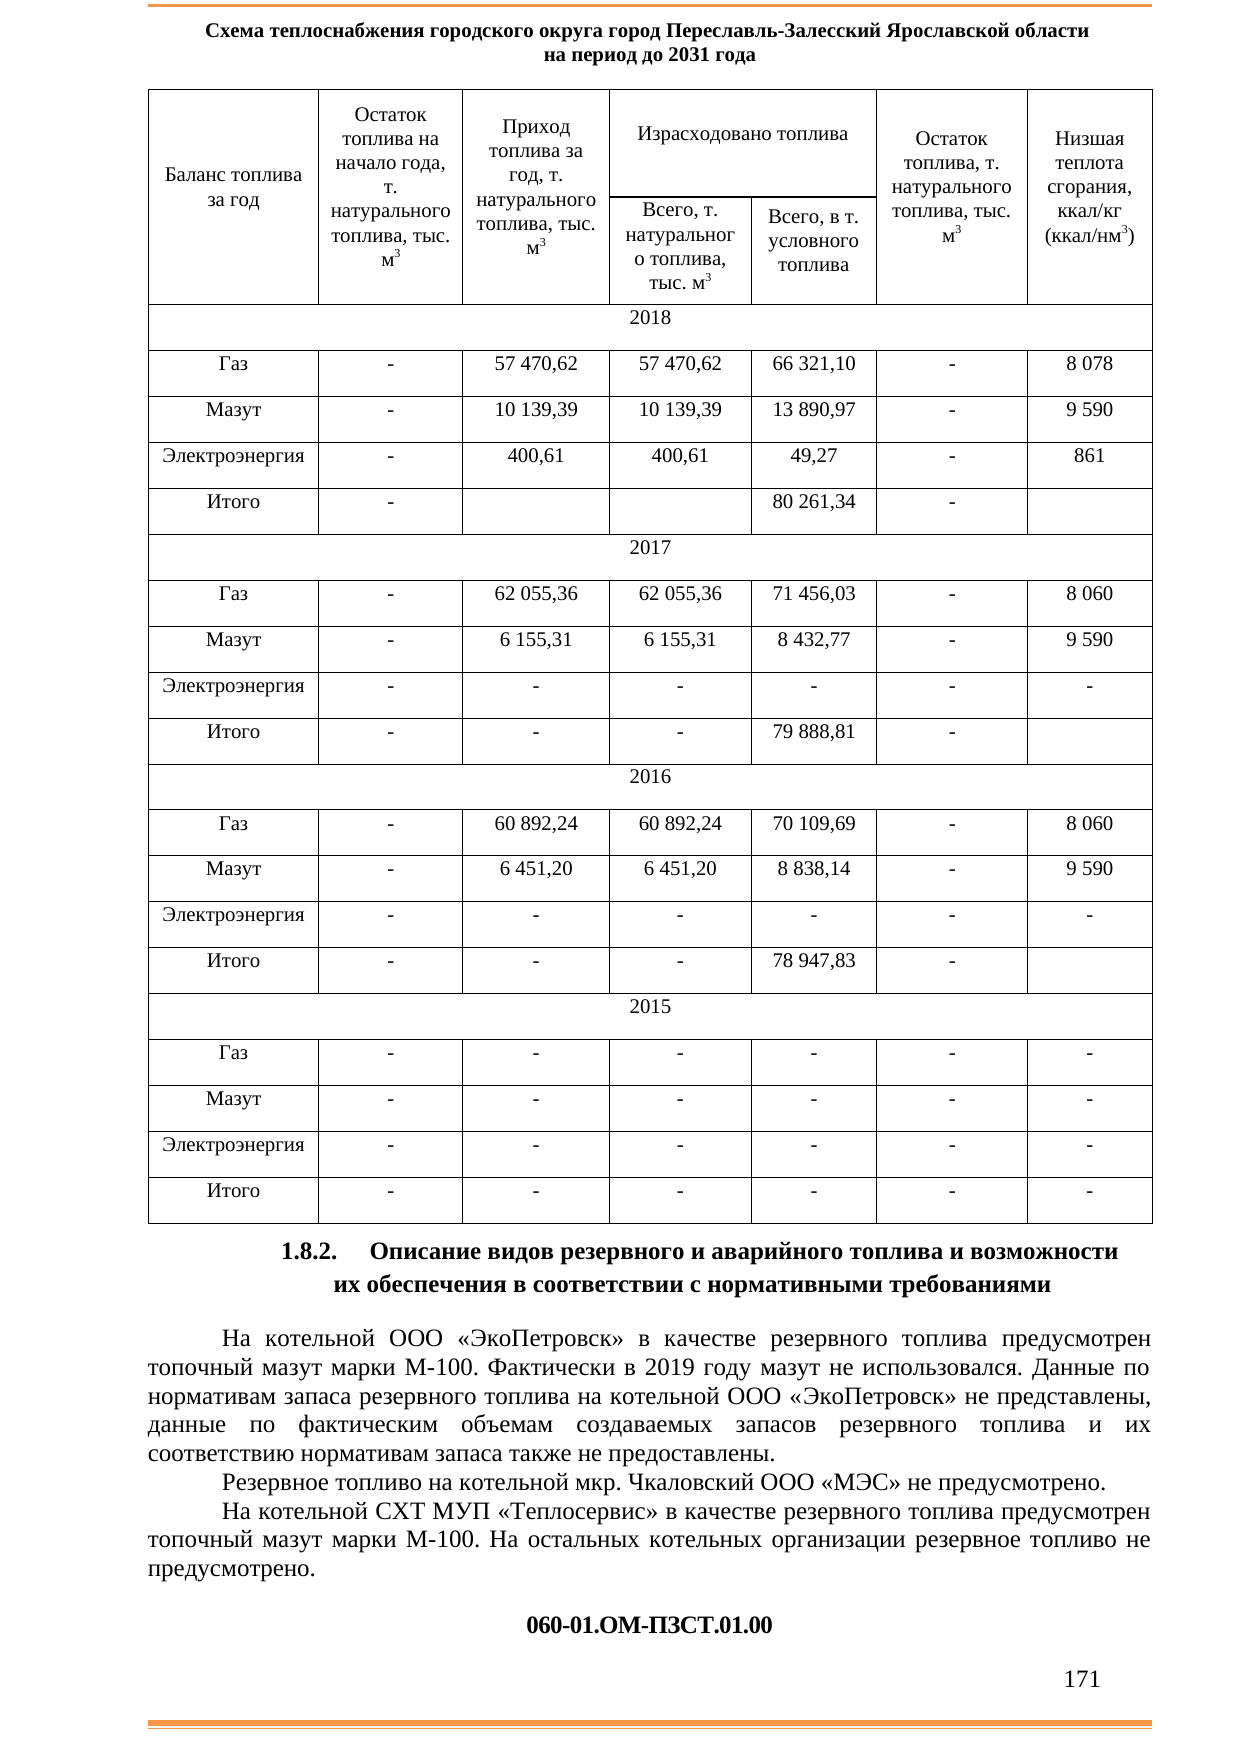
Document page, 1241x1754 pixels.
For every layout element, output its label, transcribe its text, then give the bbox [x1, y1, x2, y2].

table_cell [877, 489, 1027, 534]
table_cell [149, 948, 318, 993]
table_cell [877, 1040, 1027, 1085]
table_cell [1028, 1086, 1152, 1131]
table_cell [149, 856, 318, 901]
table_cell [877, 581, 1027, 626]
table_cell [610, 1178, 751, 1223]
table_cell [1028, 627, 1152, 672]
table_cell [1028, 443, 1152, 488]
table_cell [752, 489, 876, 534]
subtitle Описание видов резервного и аварийного топлива и возможности их обеспечения в соответствии с нормативными требованиями [281, 1236, 1152, 1298]
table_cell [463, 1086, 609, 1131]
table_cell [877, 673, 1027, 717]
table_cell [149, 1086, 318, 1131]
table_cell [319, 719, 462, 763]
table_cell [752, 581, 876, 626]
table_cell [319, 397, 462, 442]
text Резервное топливо на котельной мкр. Чкаловский ООО «МЭС» не предусмотрено. [148, 1467, 1152, 1496]
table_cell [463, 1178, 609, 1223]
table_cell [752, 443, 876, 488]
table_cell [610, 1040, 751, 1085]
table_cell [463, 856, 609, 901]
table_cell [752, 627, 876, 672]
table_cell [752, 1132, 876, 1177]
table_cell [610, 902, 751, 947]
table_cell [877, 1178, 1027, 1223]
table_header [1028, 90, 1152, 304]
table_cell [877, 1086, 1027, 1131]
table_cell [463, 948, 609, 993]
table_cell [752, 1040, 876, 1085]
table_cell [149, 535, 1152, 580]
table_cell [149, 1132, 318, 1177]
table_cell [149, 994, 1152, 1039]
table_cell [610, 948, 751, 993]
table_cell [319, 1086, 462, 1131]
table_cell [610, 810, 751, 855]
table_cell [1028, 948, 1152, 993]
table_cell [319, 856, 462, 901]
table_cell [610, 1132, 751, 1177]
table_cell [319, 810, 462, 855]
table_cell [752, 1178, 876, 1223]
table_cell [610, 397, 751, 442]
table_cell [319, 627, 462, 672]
text На котельной СХТ МУП «Теплосервис» в качестве резервного топлива предусмотрен топочный мазут марки М-100. На остальных котельных организации резервное топливо не предусмотрено. [148, 1496, 1152, 1582]
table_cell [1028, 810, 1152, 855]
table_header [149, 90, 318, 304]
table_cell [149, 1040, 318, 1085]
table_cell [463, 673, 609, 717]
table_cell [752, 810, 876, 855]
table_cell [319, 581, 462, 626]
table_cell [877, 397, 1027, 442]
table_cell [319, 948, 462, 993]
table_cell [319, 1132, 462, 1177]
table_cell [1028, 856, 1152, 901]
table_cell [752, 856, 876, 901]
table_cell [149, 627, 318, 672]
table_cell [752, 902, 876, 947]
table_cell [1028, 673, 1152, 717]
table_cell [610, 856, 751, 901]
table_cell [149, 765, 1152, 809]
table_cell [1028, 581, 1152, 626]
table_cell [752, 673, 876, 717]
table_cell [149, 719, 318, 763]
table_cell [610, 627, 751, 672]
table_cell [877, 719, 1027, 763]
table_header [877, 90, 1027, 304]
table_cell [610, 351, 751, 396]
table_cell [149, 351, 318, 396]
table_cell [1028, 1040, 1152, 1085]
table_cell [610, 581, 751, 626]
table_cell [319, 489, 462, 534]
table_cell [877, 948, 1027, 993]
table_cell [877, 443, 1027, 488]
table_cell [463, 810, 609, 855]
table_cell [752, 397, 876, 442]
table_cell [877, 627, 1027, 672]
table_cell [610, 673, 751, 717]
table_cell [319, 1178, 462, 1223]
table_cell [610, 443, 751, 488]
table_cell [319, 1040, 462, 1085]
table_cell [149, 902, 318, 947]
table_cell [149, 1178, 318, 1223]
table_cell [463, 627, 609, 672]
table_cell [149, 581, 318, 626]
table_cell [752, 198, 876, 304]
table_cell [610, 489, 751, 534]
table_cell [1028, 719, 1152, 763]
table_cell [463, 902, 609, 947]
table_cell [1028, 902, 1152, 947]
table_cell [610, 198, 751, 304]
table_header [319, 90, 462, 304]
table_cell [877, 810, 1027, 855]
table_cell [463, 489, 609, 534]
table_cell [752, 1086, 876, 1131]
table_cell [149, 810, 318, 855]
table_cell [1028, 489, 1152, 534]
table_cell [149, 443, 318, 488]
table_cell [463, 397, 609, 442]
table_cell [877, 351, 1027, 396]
text На котельной ООО «ЭкоПетровск» в качестве резервного топлива предусмотрен топочный мазут марки М-100. Фактически в 2019 году мазут не использовался. Данные по нормативам запаса резервного топлива на котельной ООО «ЭкоПетровск» не представлены, данные по фактическим объемам создаваемых запасов резервного топлива и их соответствию нормативам запаса также не предоставлены. [148, 1323, 1152, 1467]
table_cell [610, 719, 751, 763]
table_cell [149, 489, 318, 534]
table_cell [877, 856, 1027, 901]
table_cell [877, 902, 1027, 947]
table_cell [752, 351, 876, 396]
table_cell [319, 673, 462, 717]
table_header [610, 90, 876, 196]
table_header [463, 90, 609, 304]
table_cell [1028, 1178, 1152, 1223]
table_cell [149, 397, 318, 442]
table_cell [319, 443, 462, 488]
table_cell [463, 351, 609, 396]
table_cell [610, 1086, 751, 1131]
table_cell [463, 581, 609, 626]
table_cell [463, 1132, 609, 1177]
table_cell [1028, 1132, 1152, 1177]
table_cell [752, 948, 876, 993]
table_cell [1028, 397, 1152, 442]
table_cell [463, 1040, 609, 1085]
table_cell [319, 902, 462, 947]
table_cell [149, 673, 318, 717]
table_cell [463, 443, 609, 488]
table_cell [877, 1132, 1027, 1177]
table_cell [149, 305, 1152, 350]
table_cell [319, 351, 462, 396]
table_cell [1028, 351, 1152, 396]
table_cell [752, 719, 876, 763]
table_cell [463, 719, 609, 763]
